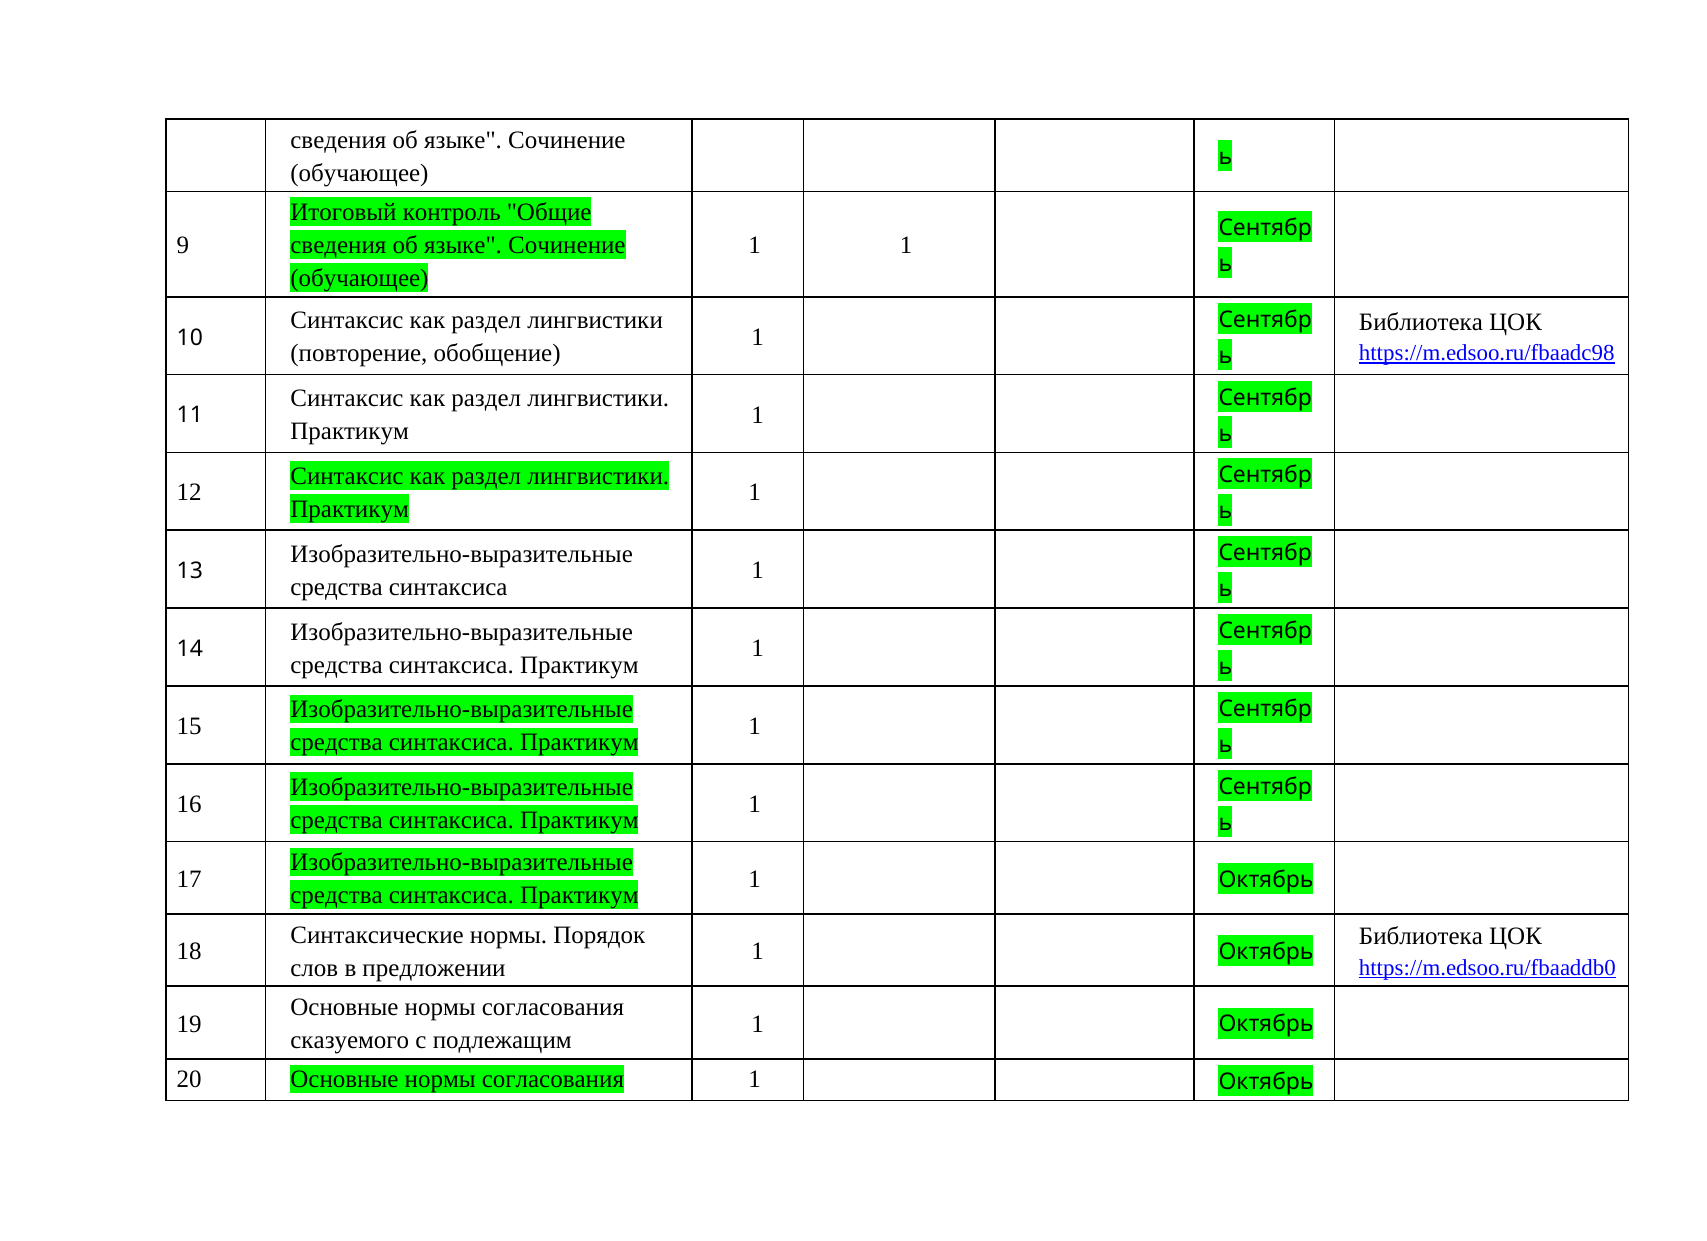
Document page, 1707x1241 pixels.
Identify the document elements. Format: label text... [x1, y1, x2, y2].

table_cell Изобразительно-выразительные средства синтаксиса. Практикум [266, 687, 691, 763]
table_cell [996, 915, 1193, 985]
table_cell 17 [167, 842, 265, 913]
table_cell [996, 765, 1193, 841]
table_cell Библиотека ЦОК https://m.edsoo.ru/fbaaddb0 [1335, 915, 1628, 985]
table_cell [1335, 453, 1628, 529]
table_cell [266, 120, 691, 191]
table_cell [266, 987, 691, 1058]
table_cell [804, 375, 994, 452]
table_cell [1335, 609, 1628, 685]
table_cell [1335, 375, 1628, 452]
table_cell [1335, 192, 1628, 296]
table_cell [996, 609, 1193, 685]
table_cell Сентябрь [1195, 765, 1334, 841]
table_cell 9 [167, 192, 265, 296]
table_cell 1 [693, 531, 803, 607]
table_cell Сентябрь [1195, 298, 1334, 374]
table_cell [996, 120, 1193, 191]
table_cell Библиотека ЦОК https://m.edsoo.ru/fbaadc98 [1335, 298, 1628, 374]
table_cell [1335, 842, 1628, 913]
table_cell 1 [693, 609, 803, 685]
table_cell [996, 531, 1193, 607]
table_cell Синтаксические нормы. Порядок слов в предложении [266, 915, 691, 985]
table_cell Сентябрь [1195, 531, 1334, 607]
table_cell [804, 1060, 994, 1100]
table_cell [804, 453, 994, 529]
table_cell 1 [693, 842, 803, 913]
table_cell 16 [167, 765, 265, 841]
table_cell 1 [693, 120, 803, 191]
table_cell [1335, 531, 1628, 607]
table_cell 8 [167, 120, 265, 191]
table_cell Изобразительно-выразительные средства синтаксиса [266, 531, 691, 607]
table_cell [804, 687, 994, 763]
table_cell Сентябрь [1195, 453, 1334, 529]
table_cell [996, 987, 1193, 1058]
table_cell 15 [167, 687, 265, 763]
table_cell Сентябрь [1195, 192, 1334, 296]
table_cell [804, 842, 994, 913]
table_cell Изобразительно-выразительные средства синтаксиса. Практикум [266, 609, 691, 685]
table_cell 20 [167, 1060, 265, 1100]
table_cell Сентябрь [1195, 120, 1334, 191]
table_cell [996, 298, 1193, 374]
table_cell 1 [804, 120, 994, 191]
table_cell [266, 192, 691, 296]
table_cell Сентябрь [1195, 687, 1334, 763]
table_cell [996, 687, 1193, 763]
table_cell [996, 842, 1193, 913]
table_cell [1335, 987, 1628, 1058]
table_cell Октябрь [1195, 1060, 1334, 1100]
table_cell [804, 987, 994, 1058]
table_cell Октябрь [1195, 842, 1334, 913]
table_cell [266, 1060, 691, 1100]
table_cell Сентябрь [1195, 609, 1334, 685]
table_cell [1335, 765, 1628, 841]
table_cell [996, 192, 1193, 296]
table_cell 1 [804, 192, 994, 296]
table_cell 14 [167, 609, 265, 685]
table_cell Октябрь [1195, 915, 1334, 985]
table_cell Изобразительно-выразительные средства синтаксиса. Практикум [266, 842, 691, 913]
table_cell 19 [167, 987, 265, 1058]
table_cell 1 [693, 687, 803, 763]
table_cell 1 [693, 298, 803, 374]
table_cell 18 [167, 915, 265, 985]
table_cell Синтаксис как раздел лингвистики (повторение, обобщение) [266, 298, 691, 374]
table_cell Сентябрь [1195, 375, 1334, 452]
table_cell [996, 1060, 1193, 1100]
table_cell Синтаксис как раздел лингвистики. Практикум [266, 453, 691, 529]
table_cell [804, 915, 994, 985]
table_cell 12 [167, 453, 265, 529]
table_cell 11 [167, 375, 265, 452]
table_cell 1 [693, 192, 803, 296]
table_cell Изобразительно-выразительные средства синтаксиса. Практикум [266, 765, 691, 841]
table_cell 13 [167, 531, 265, 607]
table_cell 1 [693, 1060, 803, 1100]
table_cell 1 [693, 453, 803, 529]
table_cell [804, 298, 994, 374]
table_cell Синтаксис как раздел лингвистики. Практикум [266, 375, 691, 452]
table_cell [804, 765, 994, 841]
table_cell [804, 609, 994, 685]
table_cell 1 [693, 987, 803, 1058]
table_cell [996, 375, 1193, 452]
table_cell 1 [693, 375, 803, 452]
table_cell Октябрь [1195, 987, 1334, 1058]
table_cell [996, 453, 1193, 529]
table_cell [1335, 120, 1628, 191]
table_cell [804, 531, 994, 607]
table_cell [1335, 687, 1628, 763]
table_cell 1 [693, 915, 803, 985]
table_cell 10 [167, 298, 265, 374]
table_cell [1335, 1060, 1628, 1100]
table_cell 1 [693, 765, 803, 841]
